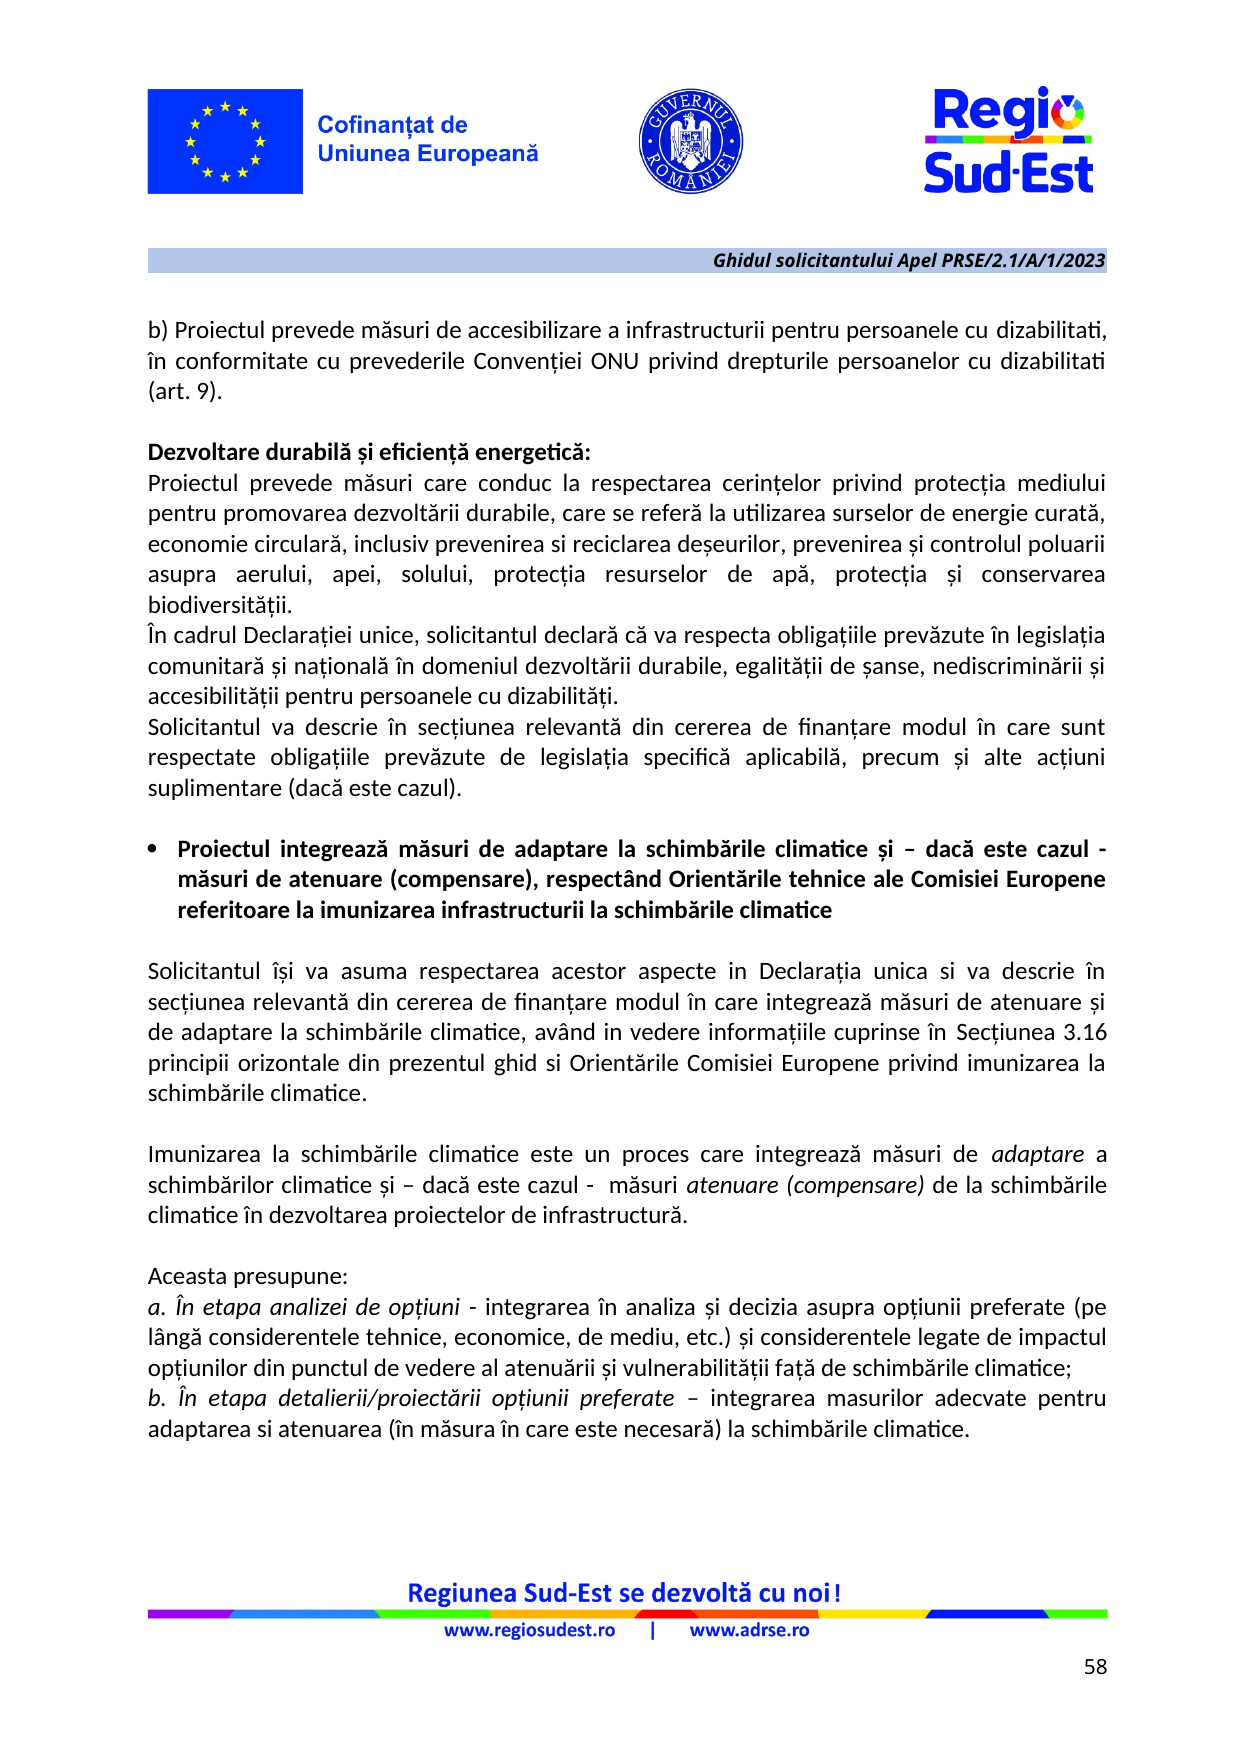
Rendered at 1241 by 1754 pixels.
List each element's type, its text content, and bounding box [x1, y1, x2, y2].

text În cadrul Declarației unice, solicitantul declară că va respecta obligațiile prevăzute în legislația comunitară și națională în domeniul dezvoltării durabile, egalității de șanse, nediscriminării și accesibilității pentru persoanele cu dizabilități. [148, 619, 1107, 711]
text Imunizarea la schimbările climatice este un proces care integrează măsuri de adaptare a schimbărilor climatice și – dacă este cazul - măsuri atenuare (compensare) de la schimbările climatice în dezvoltarea proiectelor de infrastructură. [148, 1138, 1107, 1230]
text b) Proiectul prevede măsuri de accesibilizare a infrastructurii pentru persoanele cu dizabilitati, în conformitate cu prevederile Convenției ONU privind drepturile persoanelor cu dizabilitati (art. 9). [148, 314, 1107, 406]
text Dezvoltare durabilă şi eficienţă energetică: [148, 436, 1107, 467]
picture [147, 1582, 1108, 1640]
text Aceasta presupune: [148, 1260, 1107, 1291]
text a. În etapa analizei de opțiuni - integrarea în analiza şi decizia asupra opțiunii preferate (pe lângă considerentele tehnice, economice, de mediu, etc.) şi considerentele legate de impactul opțiunilor din punctul de vedere al atenuării şi vulnerabilității faţă de schimbările climatice; [148, 1291, 1107, 1382]
text Solicitantul va descrie în secțiunea relevantă din cererea de finanțare modul în care sunt respectate obligațiile prevăzute de legislația specifică aplicabilă, precum și alte acțiuni suplimentare (dacă este cazul). [148, 711, 1107, 803]
picture [147, 86, 1093, 195]
text Proiectul prevede măsuri care conduc la respectarea cerințelor privind protecția mediului pentru promovarea dezvoltării durabile, care se referă la utilizarea surselor de energie curată, economie circulară, inclusiv prevenirea si reciclarea deșeurilor, prevenirea și controlul poluarii asupra aerului, apei, solului, protecția resurselor de apă, protecția și conservarea biodiversității. [148, 467, 1107, 619]
text Solicitantul își va asuma respectarea acestor aspecte in Declarația unica si va descrie în secțiunea relevantă din cererea de finanțare modul în care integrează măsuri de atenuare și de adaptare la schimbările climatice, având in vedere informațiile cuprinse în Secțiunea 3.16 principii orizontale din prezentul ghid si Orientările Comisiei Europene privind imunizarea la schimbările climatice. [148, 955, 1107, 1108]
text b. În etapa detalierii/proiectării opțiunii preferate – integrarea masurilor adecvate pentru adaptarea si atenuarea (în măsura în care este necesară) la schimbările climatice. [148, 1382, 1107, 1443]
list Proiectul integrează măsuri de adaptare la schimbările climatice și – dacă este cazul - măsuri de atenuare (compensare), respectând Orientările tehnice ale Comisiei Europene referitoare la imunizarea infrastructurii la schimbările climatice [148, 833, 1107, 925]
